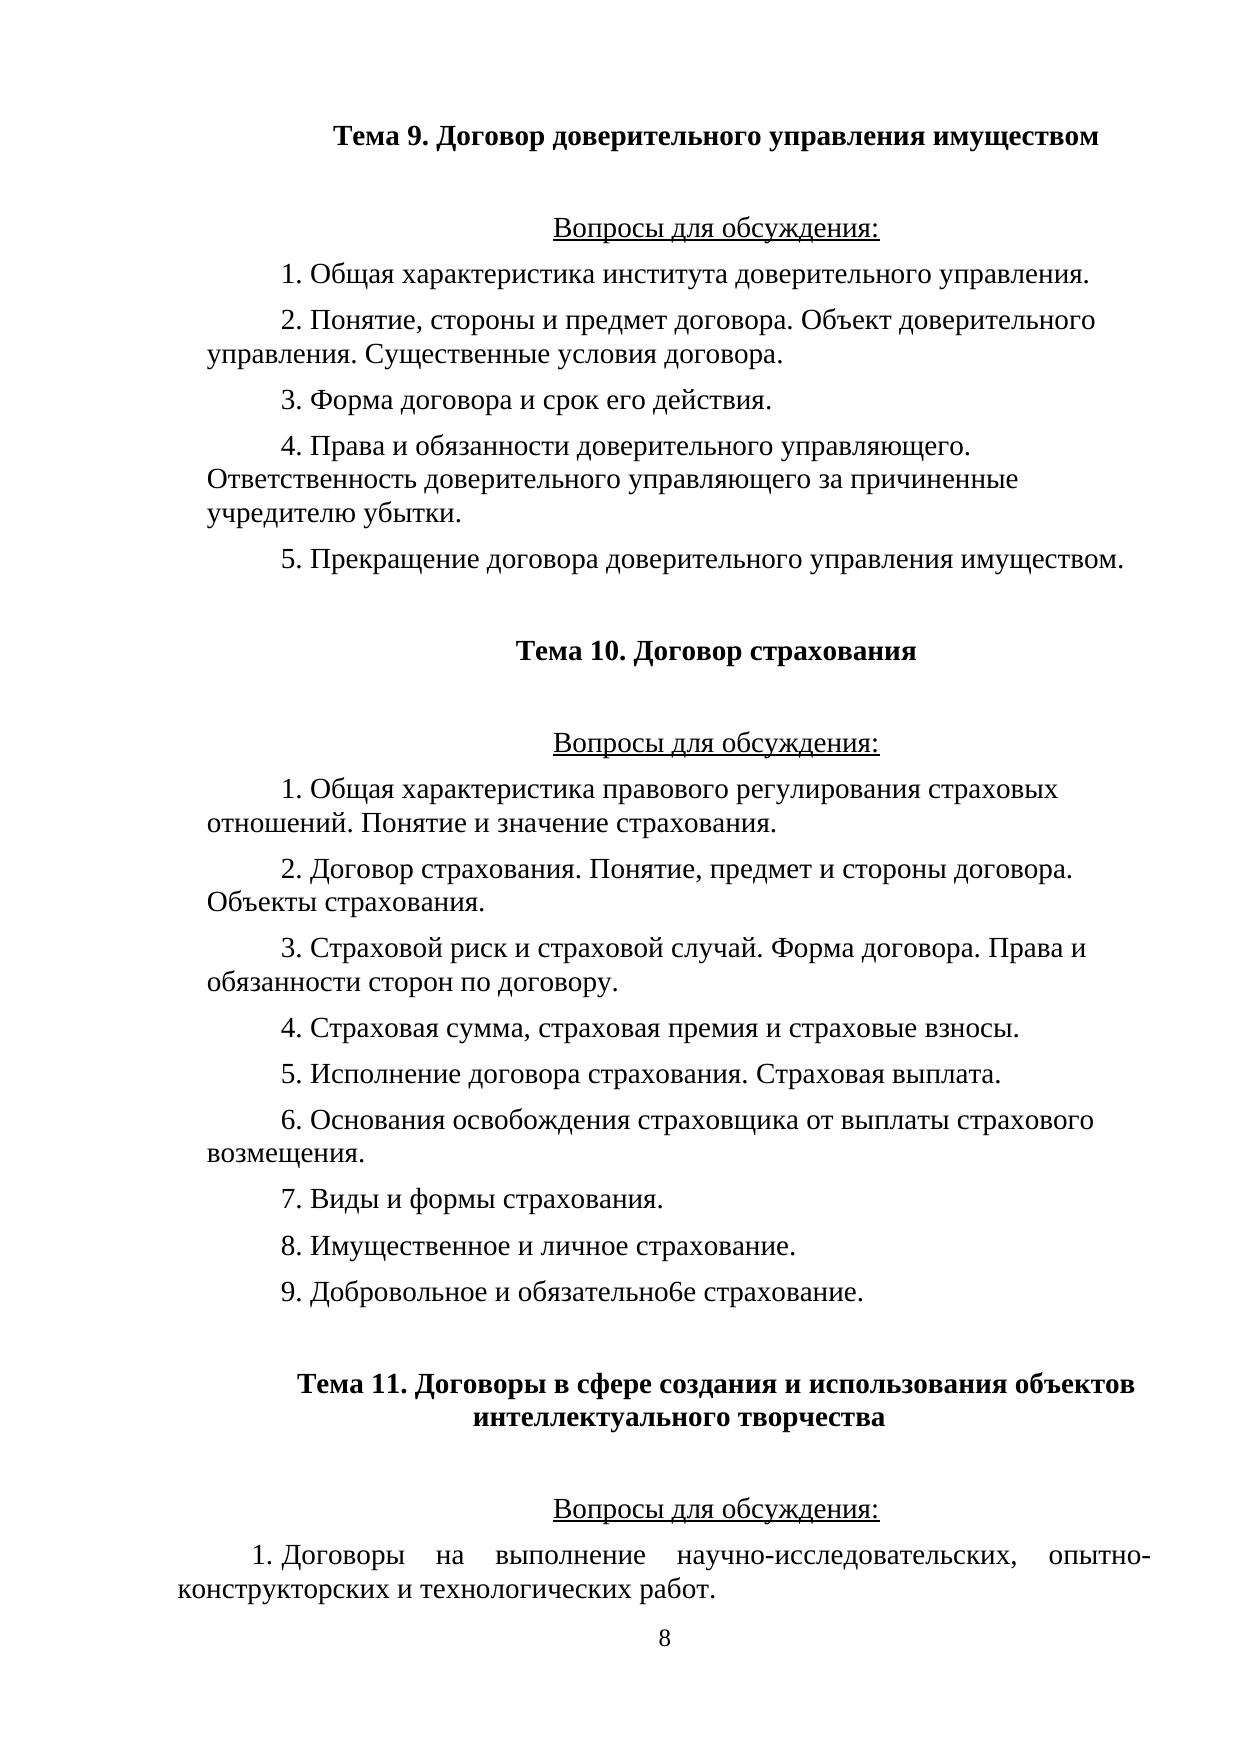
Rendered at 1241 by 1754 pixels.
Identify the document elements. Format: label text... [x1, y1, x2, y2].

text 1. Общая характеристика правового регулирования страховых отношений. Понятие и значение страхования. [207, 771, 1152, 838]
text Тема 9. Договор доверительного управления имуществом [207, 118, 1152, 152]
text 8. Имущественное и личное страхование. [207, 1228, 1152, 1261]
text Вопросы для обсуждения: [207, 210, 1152, 244]
list Договоры на выполнение научно-исследовательских, опытно-конструкторских и технологических работ. [177, 1537, 1152, 1604]
text Вопросы для обсуждения: [207, 725, 1152, 759]
text 2. Понятие, стороны и предмет договора. Объект доверительного управления. Существенные условия договора. [207, 302, 1152, 369]
text 3. Страховой риск и страховой случай. Форма договора. Права и обязанности сторон по договору. [207, 930, 1152, 997]
text 1. Общая характеристика института доверительного управления. [207, 256, 1152, 290]
text Вопросы для обсуждения: [207, 1491, 1152, 1525]
text Тема 11. Договоры в сфере создания и использования объектов интеллектуального творчества [207, 1366, 1152, 1433]
text 6. Основания освобождения страховщика от выплаты страхового возмещения. [207, 1102, 1152, 1169]
text 9. Добровольное и обязательно6е страхование. [207, 1274, 1152, 1307]
text 4. Права и обязанности доверительного управляющего. Ответственность доверительного управляющего за причиненные учредителю убытки. [207, 428, 1152, 528]
text 2. Договор страхования. Понятие, предмет и стороны договора. Объекты страхования. [207, 851, 1152, 918]
text Тема 10. Договор страхования [207, 633, 1152, 667]
text 3. Форма договора и срок его действия. [207, 382, 1152, 415]
text 4. Страховая сумма, страховая премия и страховые взносы. [207, 1010, 1152, 1043]
text 7. Виды и формы страхования. [207, 1182, 1152, 1215]
text 5. Исполнение договора страхования. Страховая выплата. [207, 1056, 1152, 1089]
text 5. Прекращение договора доверительного управления имуществом. [207, 541, 1152, 574]
